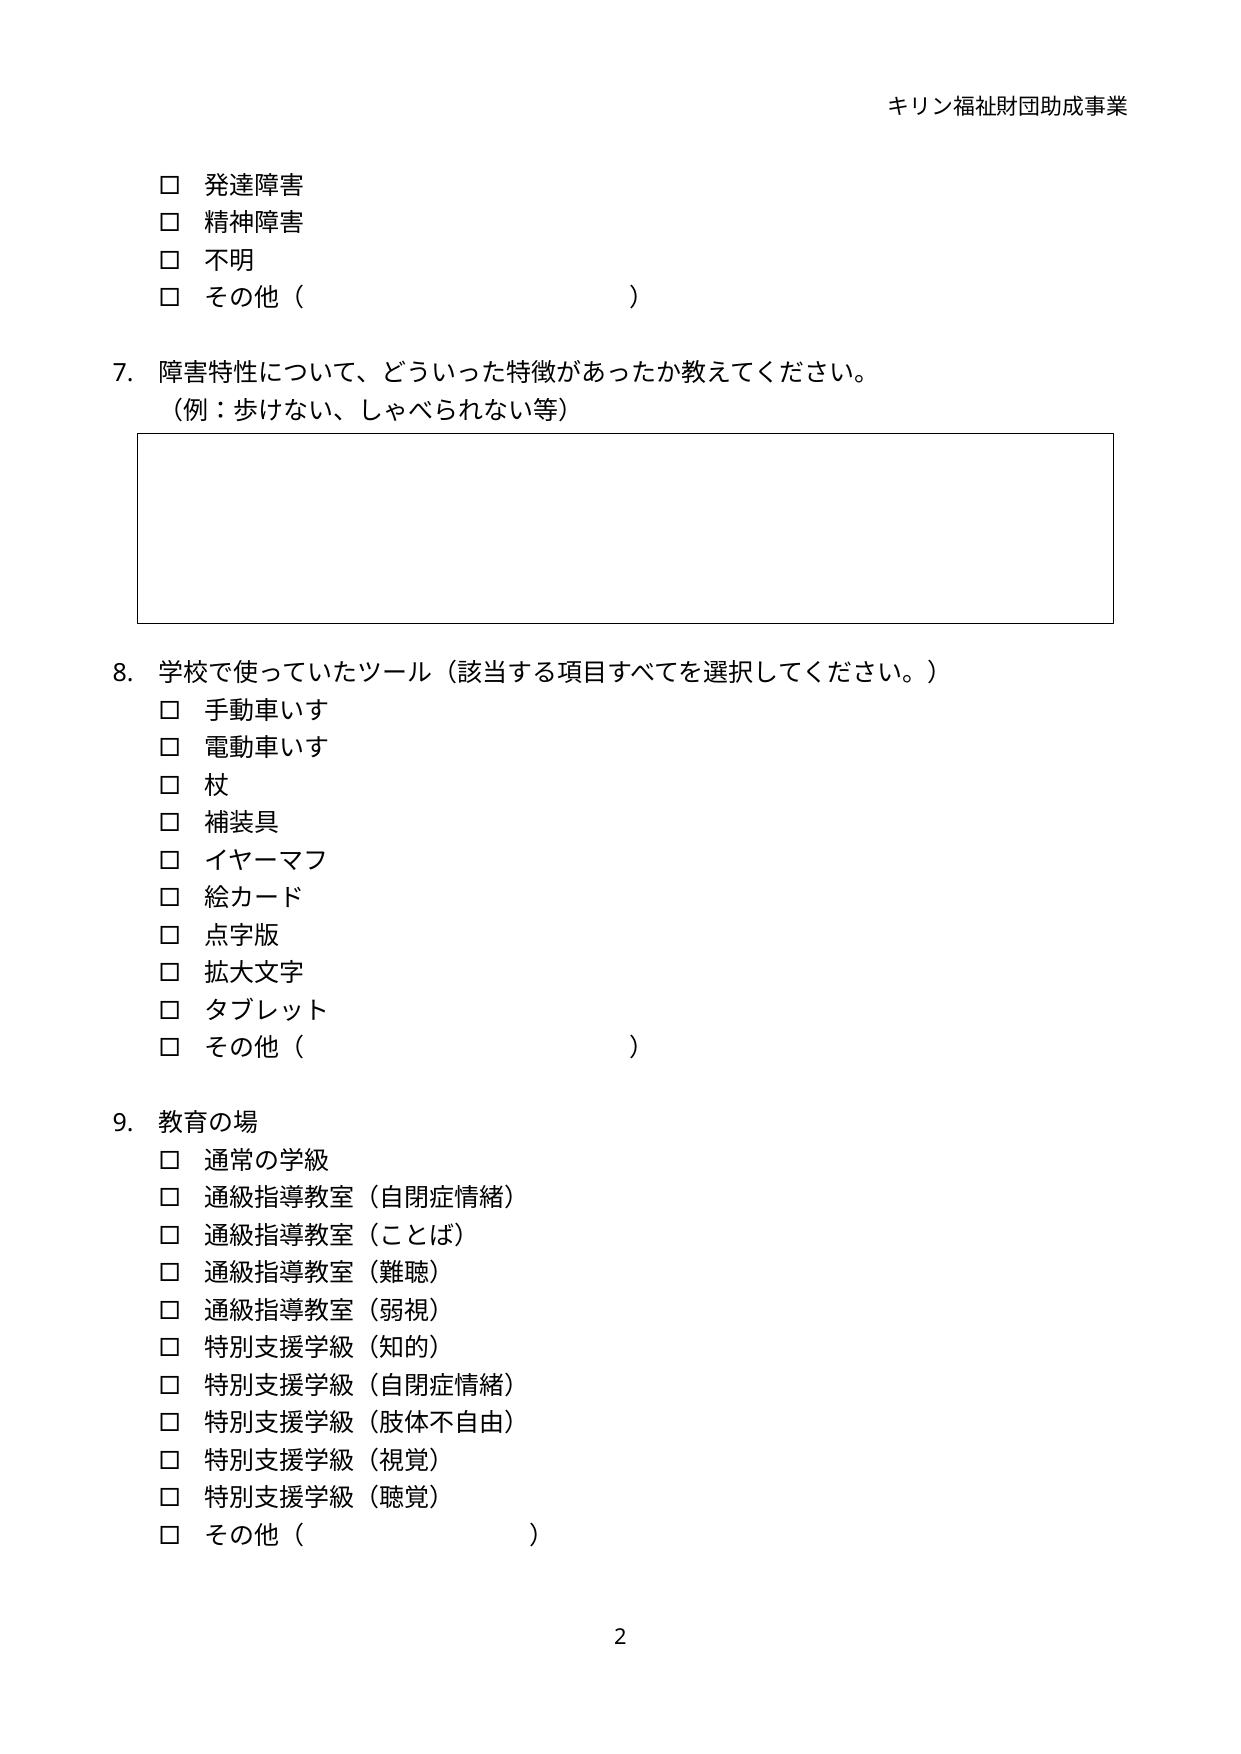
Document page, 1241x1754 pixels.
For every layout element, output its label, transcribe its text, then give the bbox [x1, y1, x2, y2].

list 手動車いす [158, 689, 1128, 727]
list イヤーマフ [158, 839, 1128, 877]
list 障害特性について、どういった特徴があったか教えてください。 [112, 352, 1128, 389]
list 通常の学級 [158, 1139, 1128, 1177]
list 絵カード [158, 877, 1128, 914]
list （例：歩けない、しゃべられない等） [158, 389, 1128, 427]
list 特別支援学級（知的） [158, 1327, 1128, 1364]
list タブレット [158, 989, 1128, 1027]
list 通級指導教室（自閉症情緒） [158, 1177, 1128, 1214]
list 杖 [158, 764, 1128, 802]
list その他（ ） [158, 1027, 1128, 1064]
list 補装具 [158, 802, 1128, 839]
list その他（ ） [158, 1514, 1128, 1552]
list 精神障害 [158, 202, 1128, 239]
list 特別支援学級（視覚） [158, 1439, 1128, 1477]
list 電動車いす [158, 727, 1128, 764]
list 教育の場 [112, 1102, 1128, 1139]
list 学校で使っていたツール（該当する項目すべてを選択してください。） [112, 652, 1128, 689]
list 不明 [158, 239, 1128, 277]
list 点字版 [158, 914, 1128, 952]
list その他（ ） [158, 277, 1128, 314]
list 通級指導教室（難聴） [158, 1252, 1128, 1289]
list 特別支援学級（聴覚） [158, 1477, 1128, 1514]
list 通級指導教室（弱視） [158, 1289, 1128, 1327]
list 特別支援学級（自閉症情緒） [158, 1364, 1128, 1402]
list 拡大文字 [158, 952, 1128, 989]
list 特別支援学級（肢体不自由） [158, 1402, 1128, 1439]
list 通級指導教室（ことば） [158, 1214, 1128, 1252]
list 発達障害 [158, 164, 1128, 202]
